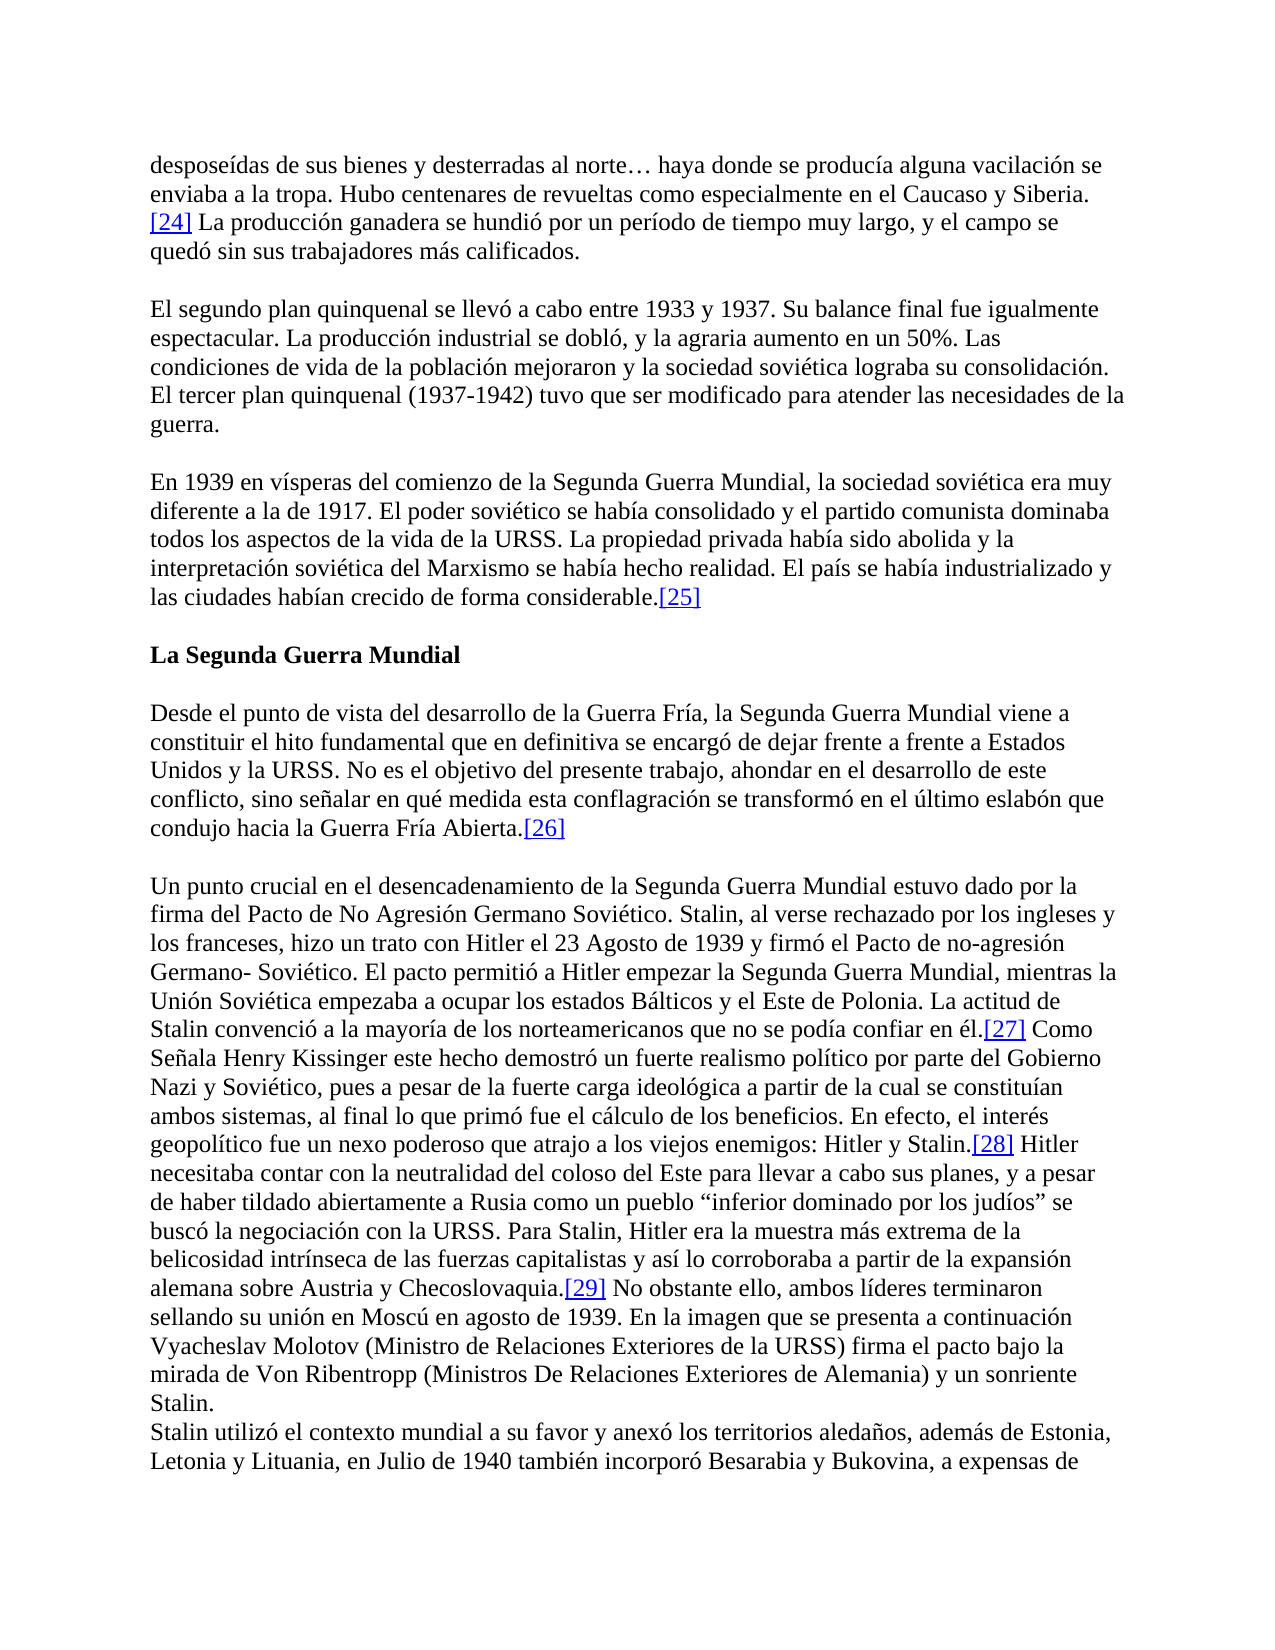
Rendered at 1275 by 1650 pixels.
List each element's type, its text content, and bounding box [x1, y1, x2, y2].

text Desde el punto de vista del desarrollo de la Guerra Fría, la Segunda Guerra Mundial viene a constituir el hito fundamental que en definitiva se encargó de dejar frente a frente a Estados Unidos y la URSS. No es el objetivo del presente trabajo, ahondar en el desarrollo de este conflicto, sino señalar en qué medida esta conflagración se transformó en el último eslabón que condujo hacia la Guerra Fría Abierta.[26] [150, 698, 1125, 842]
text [150, 150, 1125, 265]
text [150, 871, 1125, 1474]
text El segundo plan quinquenal se llevó a cabo entre 1933 y 1937. Su balance final fue igualmente espectacular. La producción industrial se dobló, y la agraria aumento en un 50%. Las condiciones de vida de la población mejoraron y la sociedad soviética lograba su consolidación. El tercer plan quinquenal (1937-1942) tuvo que ser modificado para atender las necesidades de la guerra. [150, 294, 1125, 438]
text La Segunda Guerra Mundial [150, 640, 1125, 669]
text En 1939 en vísperas del comienzo de la Segunda Guerra Mundial, la sociedad soviética era muy diferente a la de 1917. El poder soviético se había consolidado y el partido comunista dominaba todos los aspectos de la vida de la URSS. La propiedad privada había sido abolida y la interpretación soviética del Marxismo se había hecho realidad. El país se había industrializado y las ciudades habían crecido de forma considerable.[25] [150, 467, 1125, 611]
